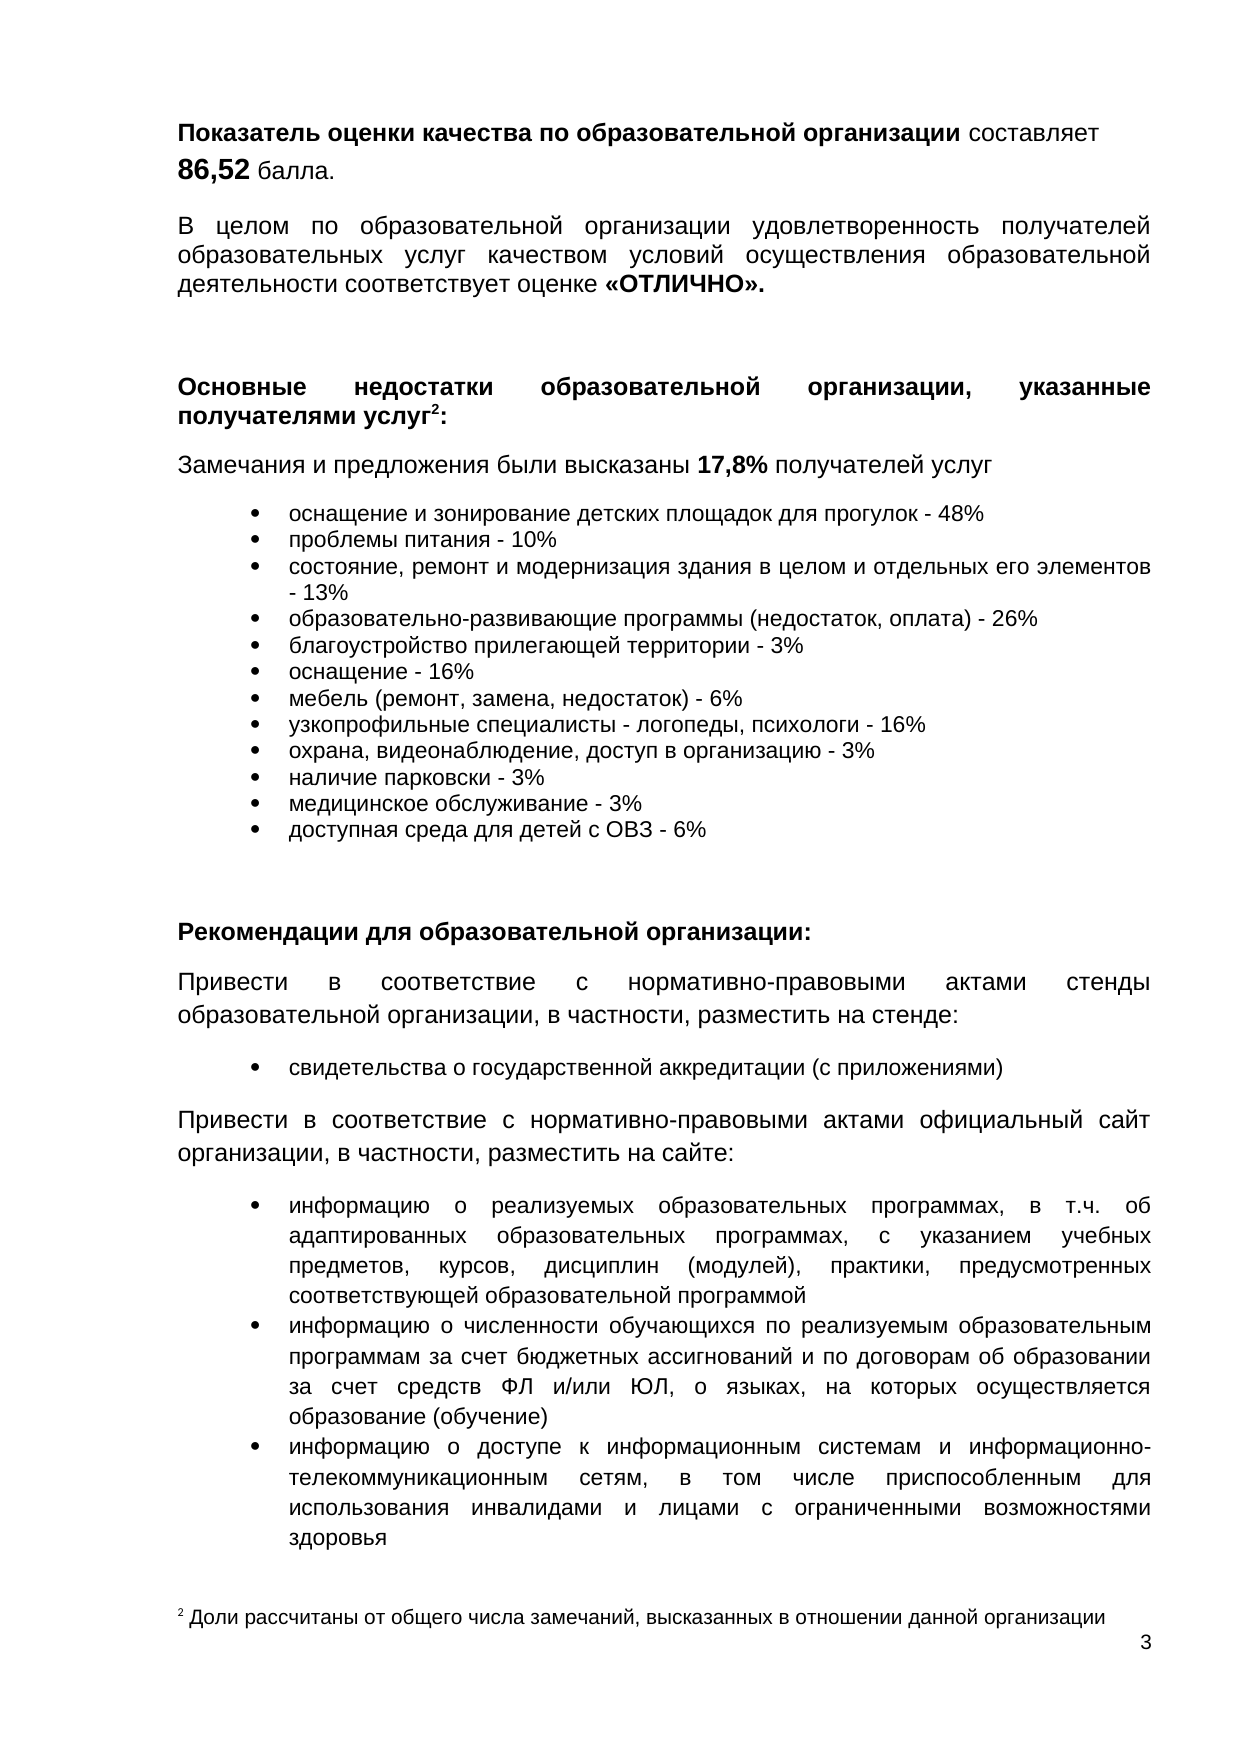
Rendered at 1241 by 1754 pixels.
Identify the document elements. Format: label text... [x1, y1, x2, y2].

text Замечания и предложения были высказаны 17,8% получателей услуг [177, 450, 1152, 479]
text Привести в соответствие с нормативно-правовыми актами официальный сайт организации, в частности, разместить на сайте: [177, 1105, 1152, 1166]
list проблемы питания - 10% [251, 526, 1152, 553]
text Рекомендации для образовательной организации: [177, 917, 1152, 946]
list наличие парковски - 3% [251, 763, 1152, 790]
list мебель (ремонт, замена, недостаток) - 6% [251, 684, 1152, 711]
list доступная среда для детей с ОВЗ - 6% [251, 816, 1152, 843]
list оснащение и зонирование детских площадок для прогулок - 48% [251, 500, 1152, 526]
list узкопрофильные специалисты - логопеды, психологи - 16% [251, 711, 1152, 737]
list охрана, видеонаблюдение, доступ в организацию - 3% [251, 737, 1152, 763]
list благоустройство прилегающей территории - 3% [251, 632, 1152, 658]
list информацию о доступе к информационным системам и информационно-телекоммуникационным сетям, в том числе приспособленным для использования инвалидами и лицами с ограниченными возможностями здоровья [251, 1433, 1152, 1550]
list свидетельства о государственной аккредитации (с приложениями) [251, 1054, 1152, 1080]
text Основные недостатки образовательной организации, указанные получателями услуг: [177, 372, 1152, 429]
text Показатель оценки качества по образовательной организации составляет 86,52 балла. [177, 118, 1152, 185]
list образовательно-развивающие программы (недостаток, оплата) - 26% [251, 605, 1152, 632]
text Привести в соответствие с нормативно-правовыми актами стенды образовательной организации, в частности, разместить на стенде: [177, 967, 1152, 1028]
list информацию о реализуемых образовательных программах, в т.ч. об адаптированных образовательных программах, с указанием учебных предметов, курсов, дисциплин (модулей), практики, предусмотренных соответствующей образовательной программой [251, 1192, 1152, 1308]
list оснащение - 16% [251, 658, 1152, 684]
list медицинское обслуживание - 3% [251, 790, 1152, 816]
text В целом по образовательной организации удовлетворенность получателей образовательных услуг качеством условий осуществления образовательной деятельности соответствует оценке «ОТЛИЧНО». [177, 211, 1152, 297]
list состояние, ремонт и модернизация здания в целом и отдельных его элементов - 13% [251, 553, 1152, 605]
list информацию о численности обучающихся по реализуемым образовательным программам за счет бюджетных ассигнований и по договорам об образовании за счет средств ФЛ и/или ЮЛ, о языках, на которых осуществляется образование (обучение) [251, 1312, 1152, 1429]
